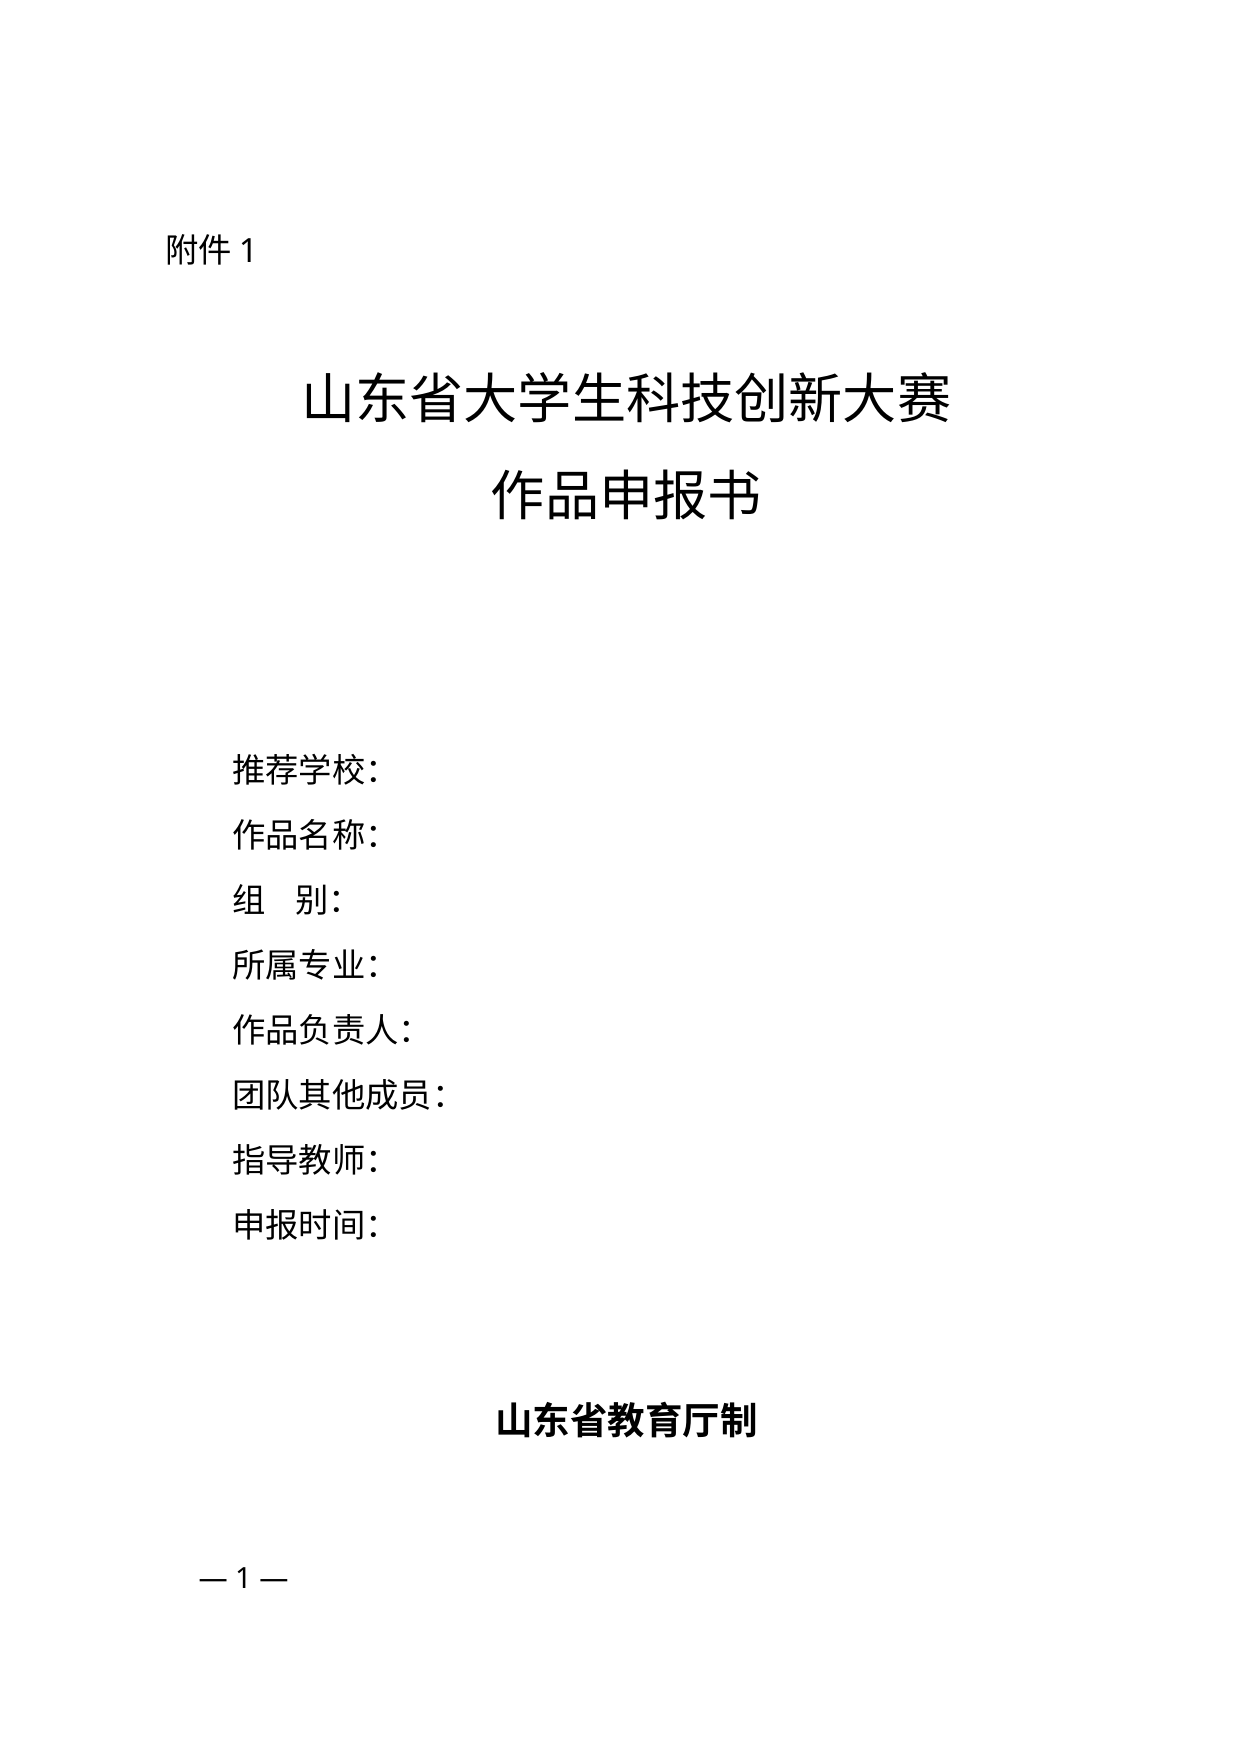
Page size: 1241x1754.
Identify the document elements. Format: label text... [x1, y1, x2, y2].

text 山东省大学生科技创新大赛 [165, 346, 1087, 443]
text 山东省教育厅制 [165, 1386, 1087, 1451]
text 附件1 [165, 216, 1087, 281]
text 作品申报书 [165, 443, 1087, 541]
text 团队其他成员： [165, 1061, 1087, 1126]
text 作品负责人： [165, 996, 1087, 1061]
text 所属专业： [165, 931, 1087, 996]
text 组 别： [165, 866, 1087, 931]
text 作品名称： [165, 801, 1087, 866]
text 指导教师： [165, 1126, 1087, 1191]
text 推荐学校： [165, 736, 1087, 801]
text 申报时间： [165, 1191, 1087, 1256]
